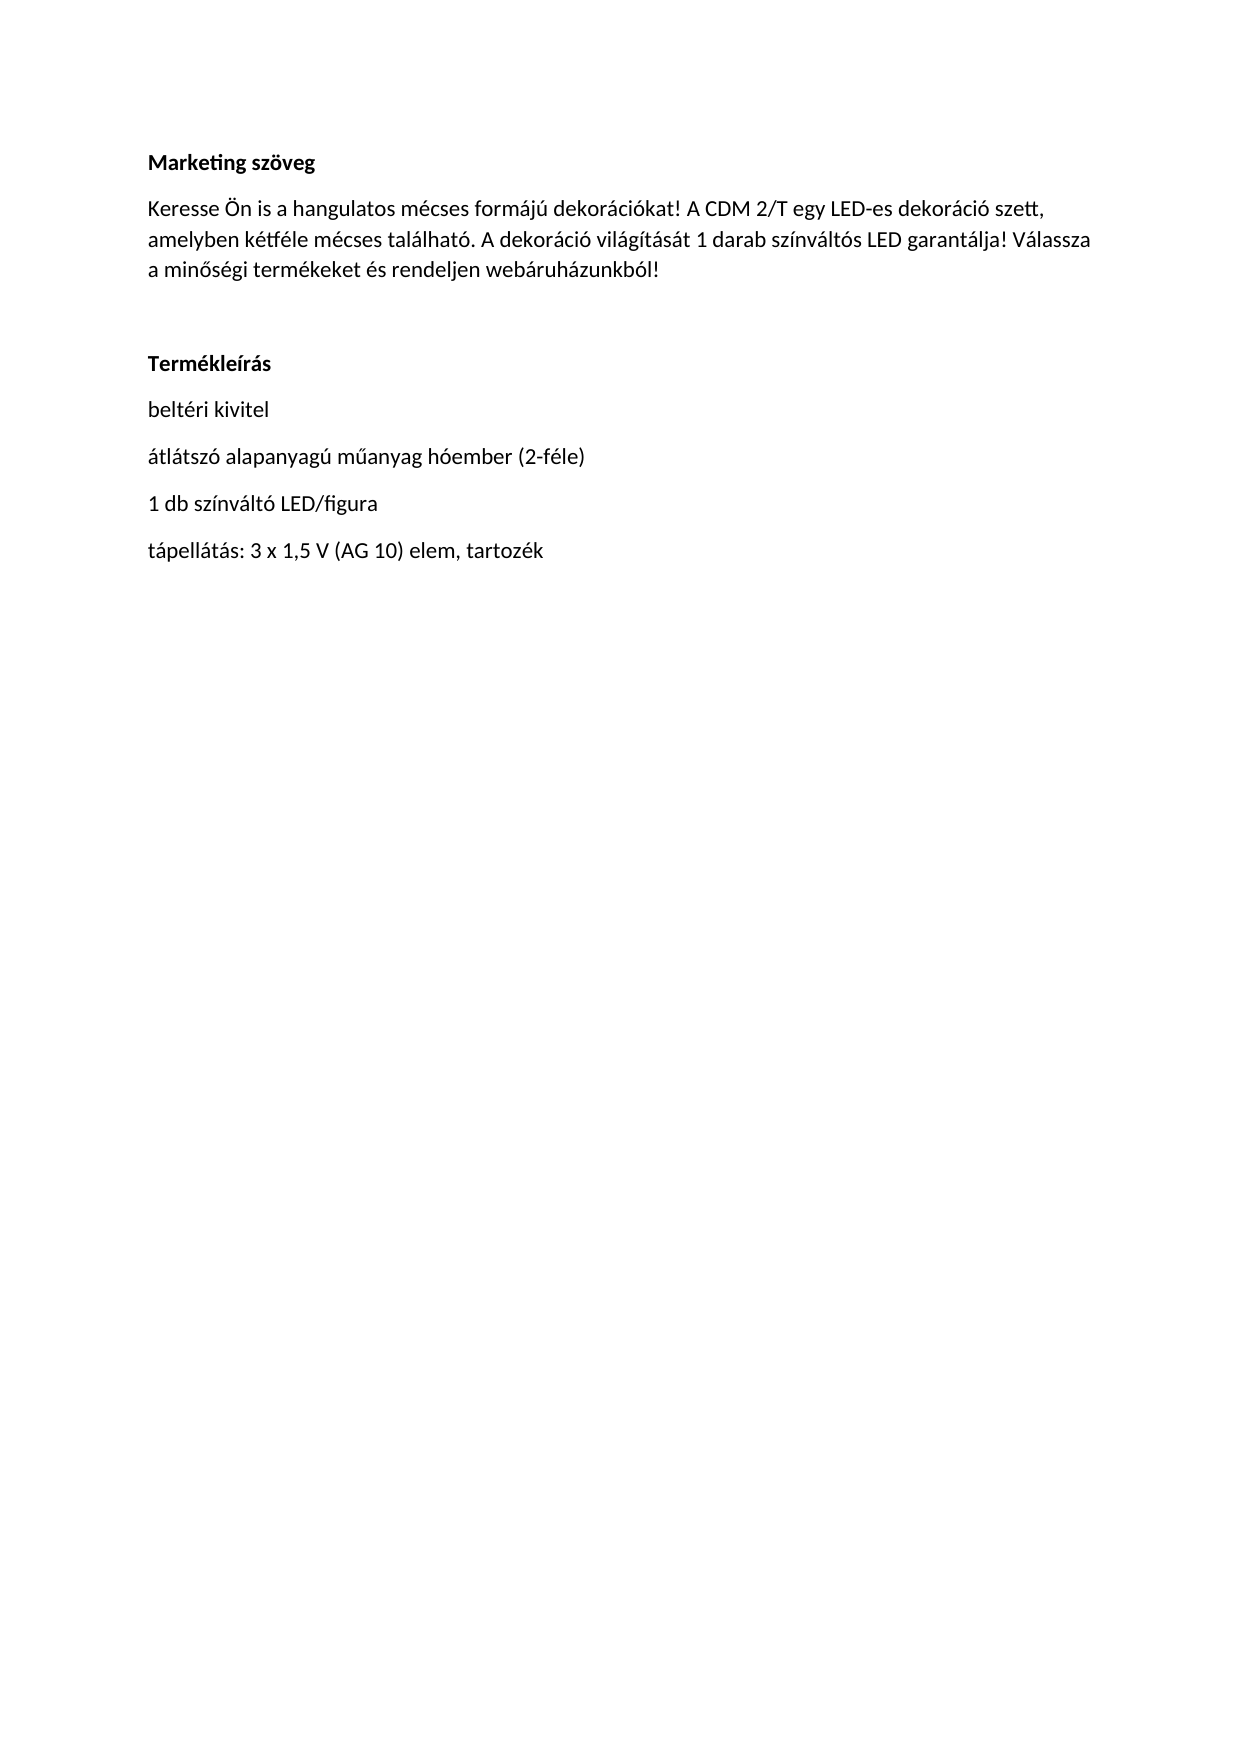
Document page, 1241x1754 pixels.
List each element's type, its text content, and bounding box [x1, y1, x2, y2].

text Marketing szöveg [148, 148, 1093, 176]
text átlátszó alapanyagú műanyag hóember (2-féle) [148, 442, 1093, 470]
text Termékleírás [148, 349, 1093, 377]
text Keresse Ön is a hangulatos mécses formájú dekorációkat! A CDM 2/T egy LED-es dekoráció szett, amelyben kétféle mécses található. A dekoráció világítását 1 darab színváltós LED garantálja! Válassza a minőségi termékeket és rendeljen webáruházunkból! [148, 194, 1093, 283]
text 1 db színváltó LED/figura [148, 489, 1093, 517]
text tápellátás: 3 x 1,5 V (AG 10) elem, tartozék [148, 536, 1093, 564]
text beltéri kivitel [148, 396, 1093, 423]
